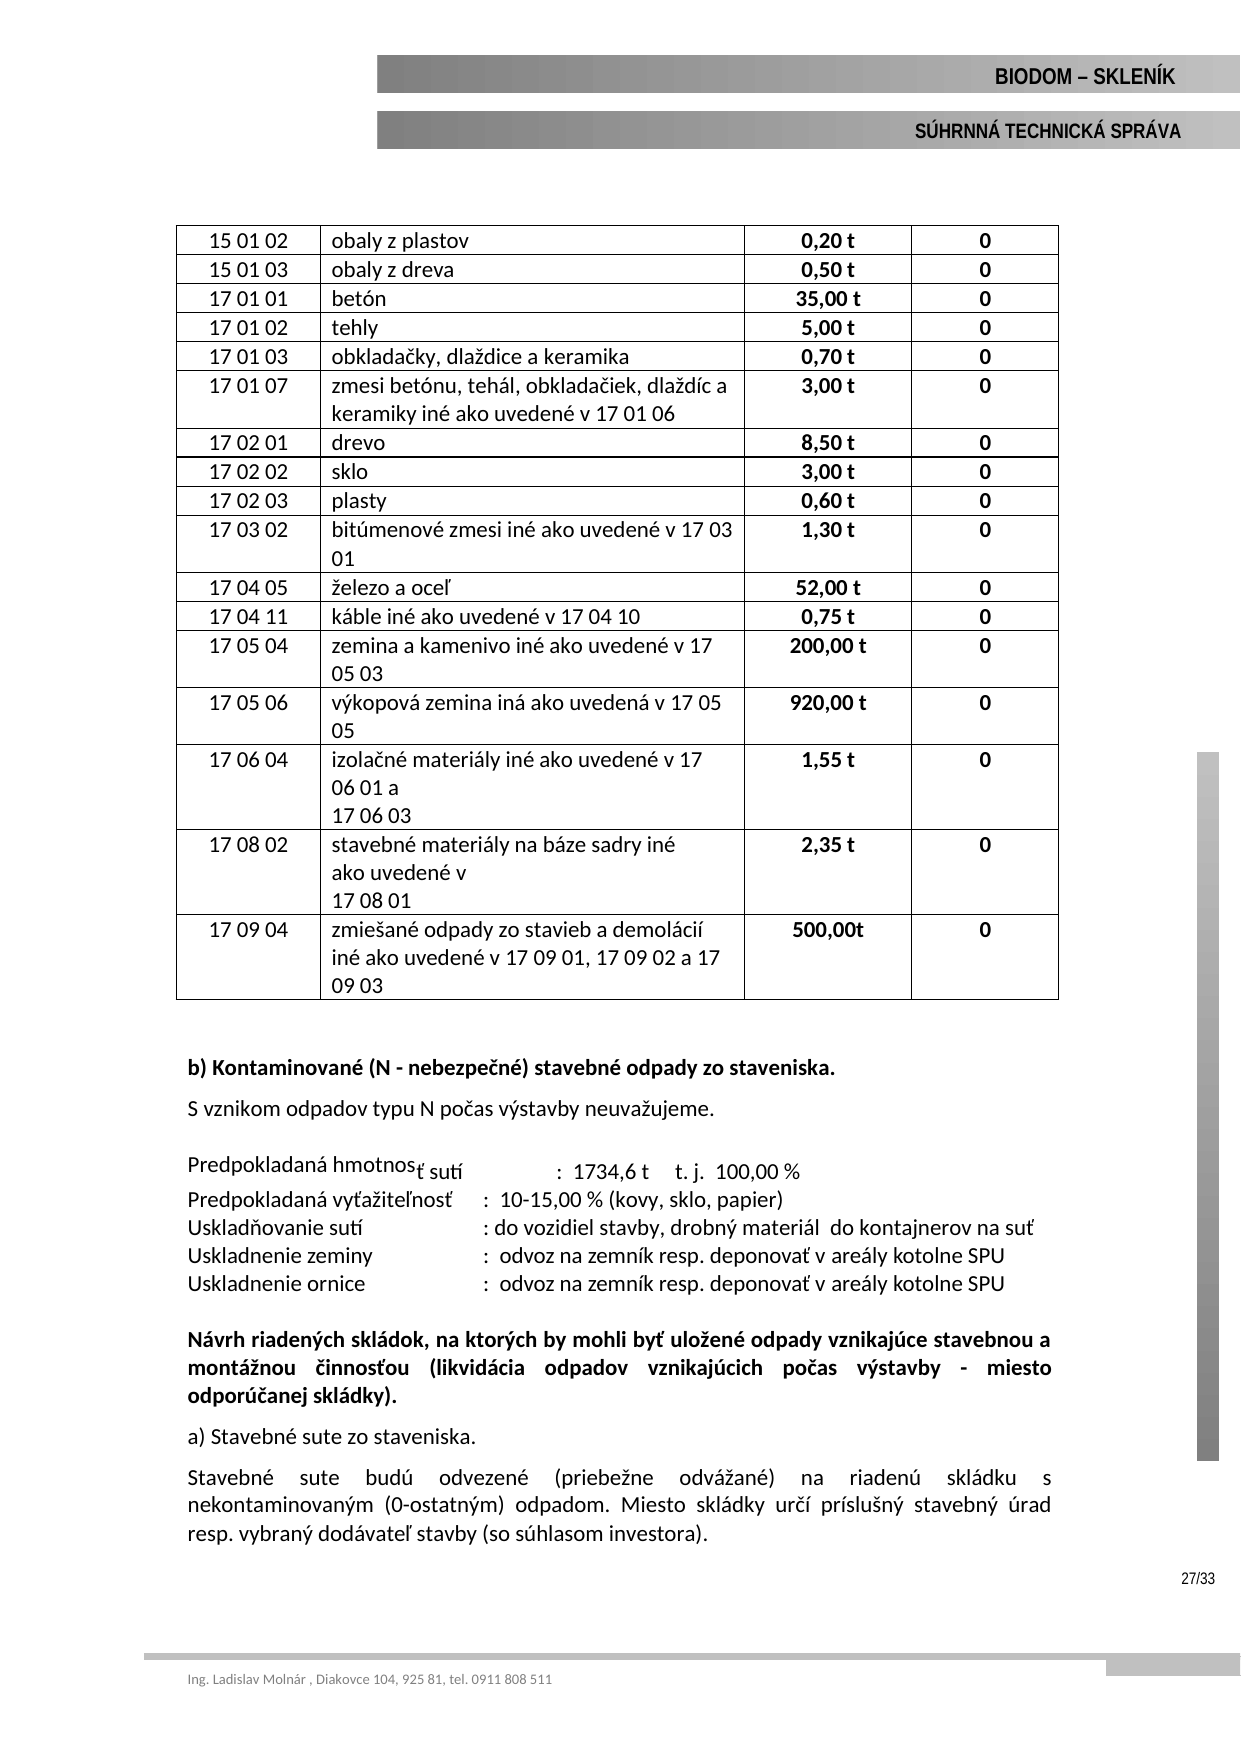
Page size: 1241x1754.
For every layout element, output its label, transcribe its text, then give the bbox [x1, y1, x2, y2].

text a) Stavebné sute zo staveniska. [187, 1422, 1053, 1450]
table_cell železo a oceľ [321, 573, 744, 601]
table_cell 17 01 02 [177, 313, 320, 341]
table_cell 0 [912, 487, 1058, 514]
table_cell zmiešané odpady zo stavieb a demolácií iné ako uvedené v 17 09 01, 17 09 02 a 17 09 03 [321, 915, 744, 999]
table_cell drevo [321, 429, 744, 456]
table_cell 920,00 t [745, 688, 911, 744]
table_cell 0 [912, 313, 1058, 341]
table_cell 17 06 04 [177, 745, 320, 829]
subtitle Uskladnenie ornice : odvoz na zemník resp. deponovať v areály kotolne SPU [187, 1269, 1053, 1297]
table_cell výkopová zemina iná ako uvedená v 17 05 05 [321, 688, 744, 744]
table_cell zmesi betónu, tehál, obkladačiek, dlaždíc a keramiky iné ako uvedené v 17 01 06 [321, 371, 744, 427]
table_cell 2,35 t [745, 830, 911, 914]
table_cell 52,00 t [745, 573, 911, 601]
table_cell 1,55 t [745, 745, 911, 829]
table_cell 15 01 03 [177, 255, 320, 283]
table_cell káble iné ako uvedené v 17 04 10 [321, 602, 744, 630]
text b) Kontaminované (N - nebezpečné) stavebné odpady zo staveniska. [187, 1053, 1053, 1081]
table_cell 0 [912, 915, 1058, 999]
table_cell 200,00 t [745, 631, 911, 687]
text S vznikom odpadov typu N počas výstavby neuvažujeme. [187, 1094, 1053, 1122]
table_cell 0 [912, 284, 1058, 312]
table_cell 0 [912, 516, 1058, 572]
table_cell 0 [912, 573, 1058, 601]
table_cell 17 02 02 [177, 458, 320, 486]
table_cell 1,30 t [745, 516, 911, 572]
table_cell 0 [912, 631, 1058, 687]
table_cell 0 [912, 688, 1058, 744]
table_cell 17 03 02 [177, 516, 320, 572]
table_cell 3,00 t [745, 371, 911, 427]
table_cell 17 01 03 [177, 342, 320, 370]
table_cell zemina a kamenivo iné ako uvedené v 17 05 03 [321, 631, 744, 687]
table_cell obkladačky, dlaždice a keramika [321, 342, 744, 370]
table_cell 0 [912, 429, 1058, 456]
table_cell 5,00 t [745, 313, 911, 341]
table_cell izolačné materiály iné ako uvedené v 17 06 01 a 17 06 03 [321, 745, 744, 829]
table_cell 0 [912, 371, 1058, 427]
text Predpokladaná hmotnosť sutí : 1734,6 t t. j. 100,00 % [187, 1150, 1053, 1185]
table_cell 17 08 02 [177, 830, 320, 914]
table_cell 0 [912, 458, 1058, 486]
subtitle Uskladnenie zeminy : odvoz na zemník resp. deponovať v areály kotolne SPU [187, 1241, 1053, 1269]
table_cell 17 02 03 [177, 487, 320, 514]
table_cell 500,00t [745, 915, 911, 999]
table_cell 17 04 11 [177, 602, 320, 630]
table_cell 0,20 t [745, 226, 911, 254]
table_cell 17 02 01 [177, 429, 320, 456]
text Návrh riadených skládok, na ktorých by mohli byť uložené odpady vznikajúce stavebnou a montážnou činnosťou (likvidácia odpadov vznikajúcich počas výstavby - miesto odporúčanej skládky). [187, 1326, 1053, 1409]
table_cell 17 05 04 [177, 631, 320, 687]
table_cell 0 [912, 226, 1058, 254]
table_cell 8,50 t [745, 429, 911, 456]
table_cell 17 04 05 [177, 573, 320, 601]
table_cell 0 [912, 602, 1058, 630]
table_cell 35,00 t [745, 284, 911, 312]
table_cell 0 [912, 745, 1058, 829]
table_cell obaly z dreva [321, 255, 744, 283]
table_cell 17 09 04 [177, 915, 320, 999]
table_cell 17 05 06 [177, 688, 320, 744]
text Predpokladaná vyťažiteľnosť : 10-15,00 % (kovy, sklo, papier) [187, 1185, 1053, 1213]
table_cell 0 [912, 830, 1058, 914]
table_cell 0,70 t [745, 342, 911, 370]
table_cell obaly z plastov [321, 226, 744, 254]
table_cell tehly [321, 313, 744, 341]
table_cell 17 01 01 [177, 284, 320, 312]
table_cell 0,50 t [745, 255, 911, 283]
table_cell 17 01 07 [177, 371, 320, 427]
table_cell betón [321, 284, 744, 312]
table_cell stavebné materiály na báze sadry iné ako uvedené v 17 08 01 [321, 830, 744, 914]
table_cell 15 01 02 [177, 226, 320, 254]
table_cell 3,00 t [745, 458, 911, 486]
text Uskladňovanie sutí : do vozidiel stavby, drobný materiál do kontajnerov na suť [187, 1213, 1053, 1241]
text Stavebné sute budú odvezené (priebežne odvážané) na riadenú skládku s nekontaminovaným (0-ostatným) odpadom. Miesto skládky určí príslušný stavebný úrad resp. vybraný dodávateľ stavby (so súhlasom investora). [187, 1463, 1053, 1547]
table_cell 0,60 t [745, 487, 911, 514]
table_cell bitúmenové zmesi iné ako uvedené v 17 03 01 [321, 516, 744, 572]
table_cell sklo [321, 458, 744, 486]
table_cell 0,75 t [745, 602, 911, 630]
table_cell 0 [912, 255, 1058, 283]
table_cell plasty [321, 487, 744, 514]
table_cell 0 [912, 342, 1058, 370]
